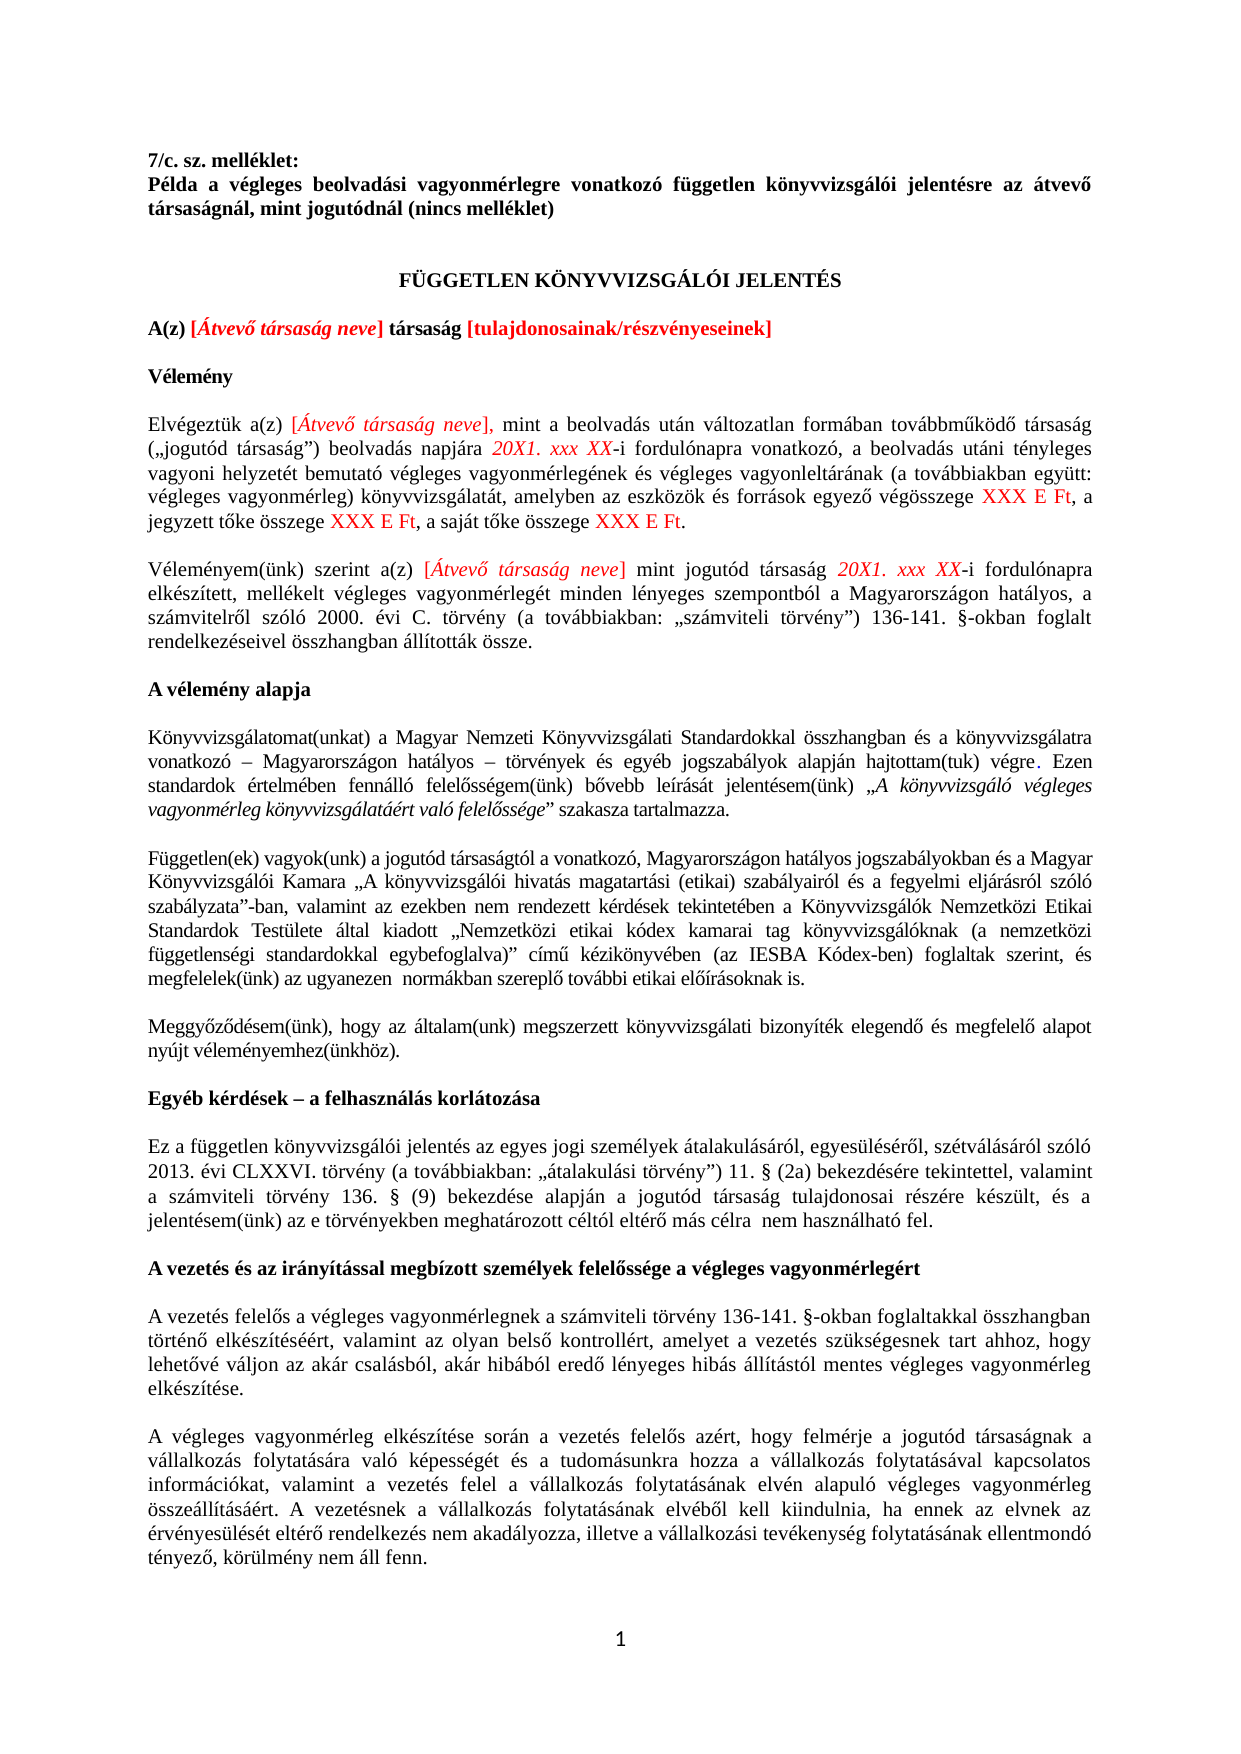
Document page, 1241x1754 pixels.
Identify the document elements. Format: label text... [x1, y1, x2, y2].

subtitle Példa a végleges beolvadási vagyonmérlegre vonatkozó független könyvvizsgálói jelentésre az átvevő társaságnál, mint jogutódnál (nincs melléklet) [148, 172, 1093, 220]
text Meggyőződésem(ünk), hogy az általam(unk) megszerzett könyvvizsgálati bizonyíték elegendő és megfelelő alapot nyújt véleményemhez(ünkhöz). [148, 1014, 1093, 1062]
text Véleményem(ünk) szerint a(z) [Átvevő társaság neve] mint jogutód társaság 20X1. xxx XX-i fordulónapra elkészített, mellékelt végleges vagyonmérlegét minden lényeges szempontból a Magyarországon hatályos, a számvitelről szóló 2000. évi C. törvény (a továbbiakban: „számviteli törvény”) 136-141. §-okban foglalt rendelkezéseivel összhangban állították össze. [148, 557, 1093, 653]
text A vélemény alapja [148, 677, 1093, 701]
subtitle 7/c. sz. melléklet: [148, 148, 1093, 172]
text A vezetés felelős a végleges vagyonmérlegnek a számviteli törvény 136-141. §-okban foglaltakkal összhangban történő elkészítéséért, valamint az olyan belső kontrollért, amelyet a vezetés szükségesnek tart ahhoz, hogy lehetővé váljon az akár csalásból, akár hibából eredő lényeges hibás állítástól mentes végleges vagyonmérleg elkészítése. [148, 1304, 1093, 1400]
text Elvégeztük a(z) [Átvevő társaság neve], mint a beolvadás után változatlan formában továbbműködő társaság („jogutód társaság”) beolvadás napjára 20X1. xxx XX-i fordulónapra vonatkozó, a beolvadás utáni tényleges vagyoni helyzetét bemutató végleges vagyonmérlegének és végleges vagyonleltárának (a továbbiakban együtt: végleges vagyonmérleg) könyvvizsgálatát, amelyben az eszközök és források egyező végösszege XXX E Ft, a jegyzett tőke összege XXX E Ft, a saját tőke összege XXX E Ft. [148, 412, 1093, 533]
text A végleges vagyonmérleg elkészítése során a vezetés felelős azért, hogy felmérje a jogutód társaságnak a vállalkozás folytatására való képességét és a tudomásunkra hozza a vállalkozás folytatásával kapcsolatos információkat, valamint a vezetés felel a vállalkozás folytatásának elvén alapuló végleges vagyonmérleg összeállításáért. A vezetésnek a vállalkozás folytatásának elvéből kell kiindulnia, ha ennek az elvnek az érvényesülését eltérő rendelkezés nem akadályozza, illetve a vállalkozási tevékenység folytatásának ellentmondó tényező, körülmény nem áll fenn. [148, 1424, 1093, 1569]
text Ez a független könyvvizsgálói jelentés az egyes jogi személyek átalakulásáról, egyesüléséről, szétválásáról szóló 2013. évi CLXXVI. törvény (a továbbiakban: „átalakulási törvény”) 11. § (2a) bekezdésére tekintettel, valamint a számviteli törvény 136. § (9) bekezdése alapján a jogutód társaság tulajdonosai részére készült, és a jelentésem(ünk) az e törvényekben meghatározott céltól eltérő más célra nem használható fel. [148, 1134, 1093, 1232]
text Könyvvizsgálatomat(unkat) a Magyar Nemzeti Könyvvizsgálati Standardokkal összhangban és a könyvvizsgálatra vonatkozó – Magyarországon hatályos – törvények és egyéb jogszabályok alapján hajtottam(tuk) végre. Ezen standardok értelmében fennálló felelősségem(ünk) bővebb leírását jelentésem(ünk) „A könyvvizsgáló végleges vagyonmérleg könyvvizsgálatáért való felelőssége” szakasza tartalmazza. [148, 725, 1093, 821]
text A vezetés és az irányítással megbízott személyek felelőssége a végleges vagyonmérlegért [148, 1256, 1093, 1280]
text Vélemény [148, 364, 1093, 388]
text FÜGGETLEN KÖNYVVIZSGÁLÓI JELENTÉS [148, 268, 1093, 292]
text A(z) [Átvevő társaság neve] társaság [tulajdonosainak/részvényeseinek] [148, 316, 1093, 340]
text Egyéb kérdések – a felhasználás korlátozása [148, 1086, 1093, 1110]
text Független(ek) vagyok(unk) a jogutód társaságtól a vonatkozó, Magyarországon hatályos jogszabályokban és a Magyar Könyvvizsgálói Kamara „A könyvvizsgálói hivatás magatartási (etikai) szabályairól és a fegyelmi eljárásról szóló szabályzata”-ban, valamint az ezekben nem rendezett kérdések tekintetében a Könyvvizsgálók Nemzetközi Etikai Standardok Testülete által kiadott „Nemzetközi etikai kódex kamarai tag könyvvizsgálóknak (a nemzetközi függetlenségi standardokkal egybefoglalva)” című kézikönyvében (az IESBA Kódex-ben) foglaltak szerint, és megfelelek(ünk) az ugyanezen normákban szereplő további etikai előírásoknak is. [148, 845, 1093, 990]
